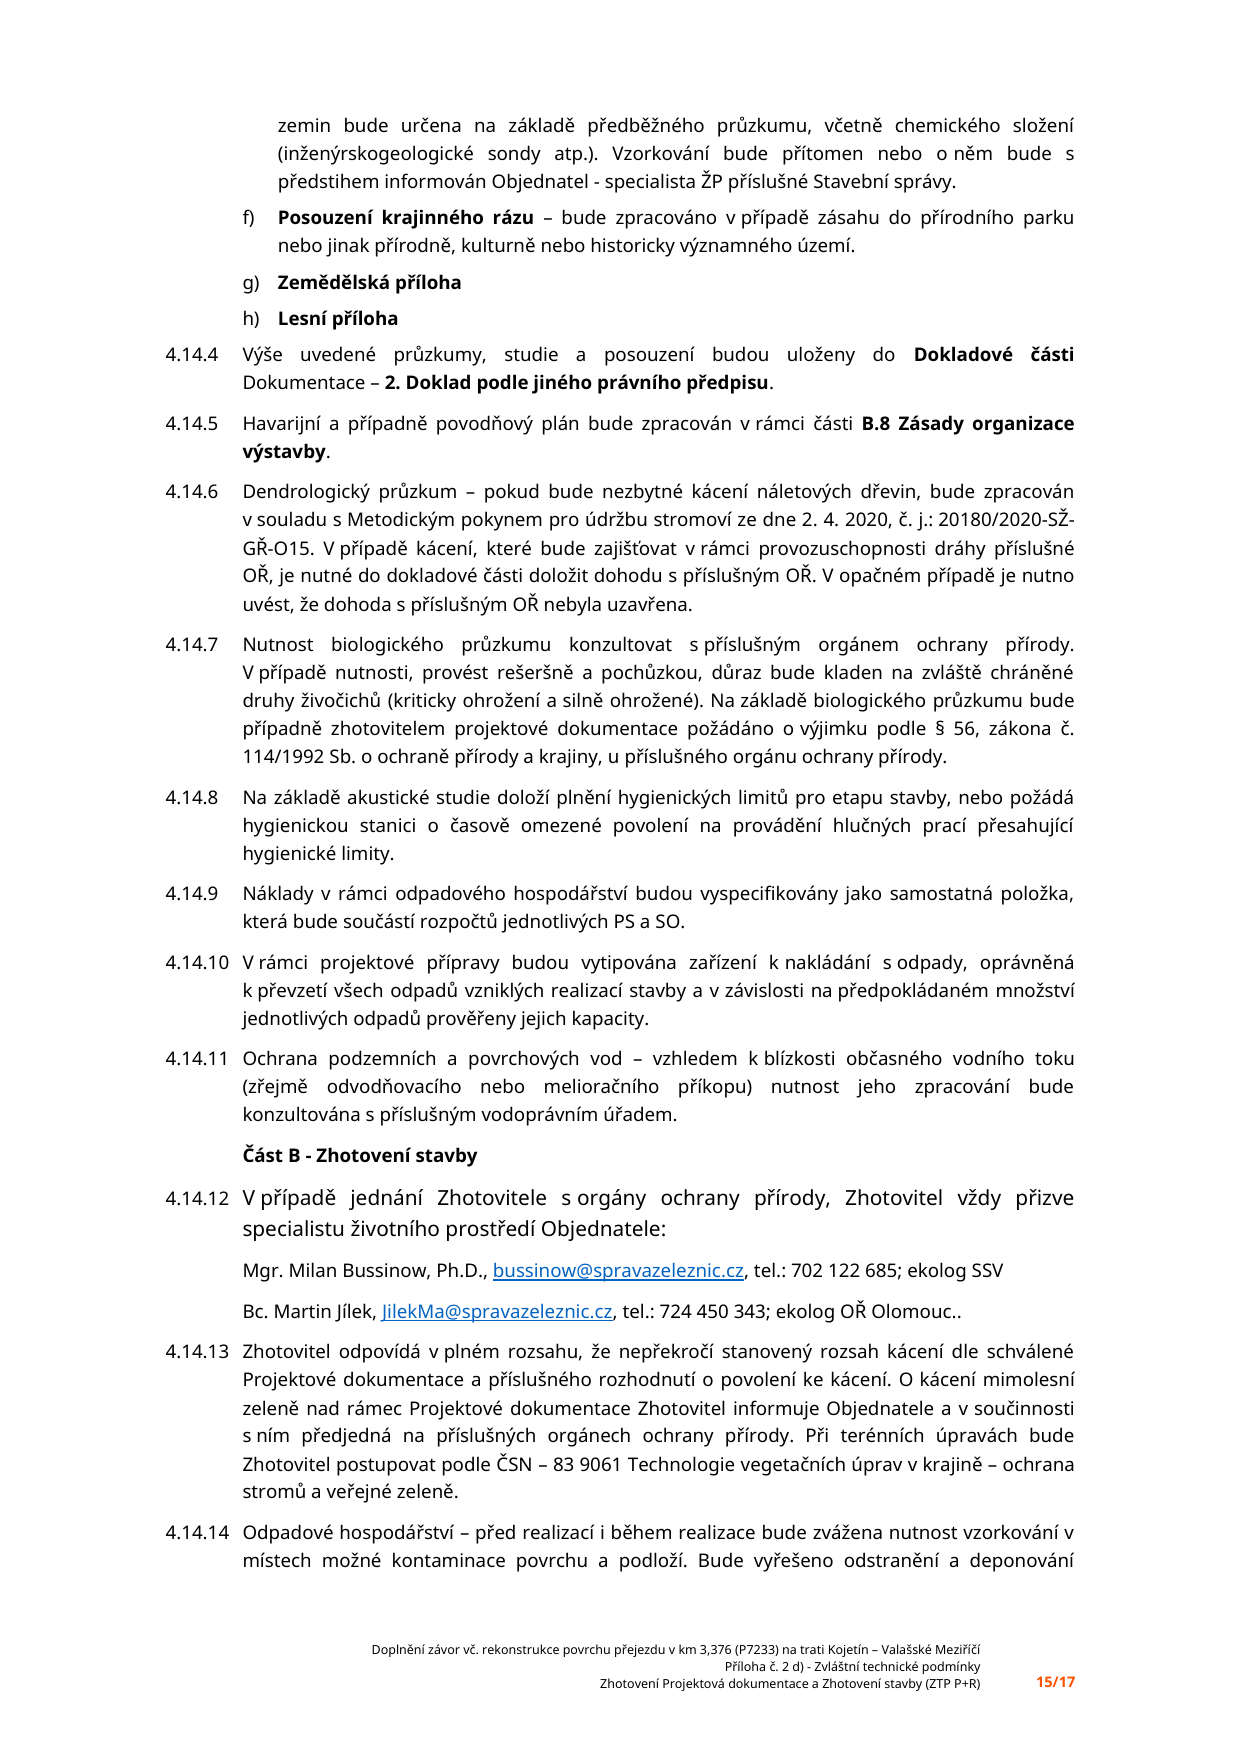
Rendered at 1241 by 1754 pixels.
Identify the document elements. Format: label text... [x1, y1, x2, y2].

text Dendrologický průzkum – pokud bude nezbytné kácení náletových dřevin, bude zpracován v souladu s Metodickým pokynem pro údržbu stromoví ze dne 2. 4. 2020, č. j.: 20180/2020-SŽ-GŘ-O15. V případě kácení, které bude zajišťovat v rámci provozuschopnosti dráhy příslušné OŘ, je nutné do dokladové části doložit dohodu s příslušným OŘ. V opačném případě je nutno uvést, že dohoda s příslušným OŘ nebyla uzavřena. [165, 479, 1075, 616]
list Výše uvedené průzkumy, studie a posouzení budou uloženy do Dokladové části Dokumentace – 2. Doklad podle jiného právního předpisu. [165, 342, 1075, 395]
list Havarijní a případně povodňový plán bude zpracován v rámci části B.8 Zásady organizace výstavby. [165, 410, 1075, 464]
list Na základě akustické studie doloží plnění hygienických limitů pro etapu stavby, nebo požádá hygienickou stanici o časově omezené povolení na provádění hlučných prací přesahující hygienické limity. [165, 784, 1075, 866]
list Bc. Martin Jílek, JilekMa@spravazeleznic.cz, tel.: 724 450 343; ekolog OŘ Olomouc.. [242, 1298, 1075, 1324]
list Lesní příloha [242, 305, 1075, 331]
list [165, 1519, 1075, 1573]
list Mgr. Milan Bussinow, Ph.D., bussinow@spravazeleznic.cz, tel.: 702 122 685; ekolog SSV [242, 1258, 1075, 1283]
text Část B - Zhotovení stavby [242, 1142, 1075, 1168]
list V rámci projektové přípravy budou vytipována zařízení k nakládání s odpady, oprávněná k převzetí všech odpadů vzniklých realizací stavby a v závislosti na předpokládaném množství jednotlivých odpadů prověřeny jejich kapacity. [165, 949, 1075, 1031]
list Náklady v rámci odpadového hospodářství budou vyspecifikovány jako samostatná položka, která bude součástí rozpočtů jednotlivých PS a SO. [165, 881, 1075, 934]
list Nutnost biologického průzkumu konzultovat s příslušným orgánem ochrany přírody. V případě nutnosti, provést rešeršně a pochůzkou, důraz bude kladen na zvláště chráněné druhy živočichů (kriticky ohrožení a silně ohrožené). Na základě biologického průzkumu bude případně zhotovitelem projektové dokumentace požádáno o výjimku podle § 56, zákona č. 114/1992 Sb. o ochraně přírody a krajiny, u příslušného orgánu ochrany přírody. [165, 631, 1075, 769]
list Posouzení krajinného rázu – bude zpracováno v případě zásahu do přírodního parku nebo jinak přírodně, kulturně nebo historicky významného území. [242, 204, 1075, 258]
list Zhotovitel odpovídá v plném rozsahu, že nepřekročí stanovený rozsah kácení dle schválené Projektové dokumentace a příslušného rozhodnutí o povolení ke kácení. O kácení mimolesní zeleně nad rámec Projektové dokumentace Zhotovitel informuje Objednatele a v součinnosti s ním předjedná na příslušných orgánech ochrany přírody. Při terénních úpravách bude Zhotovitel postupovat podle ČSN – 83 9061 Technologie vegetačních úprav v krajině – ochrana stromů a veřejné zeleně. [165, 1339, 1075, 1504]
list Zemědělská příloha [242, 269, 1075, 294]
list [242, 112, 1075, 194]
list V případě jednání Zhotovitele s orgány ochrany přírody, Zhotovitel vždy přizve specialistu životního prostředí Objednatele: [165, 1183, 1075, 1242]
list Ochrana podzemních a povrchových vod – vzhledem k blízkosti občasného vodního toku (zřejmě odvodňovacího nebo melioračního příkopu) nutnost jeho zpracování bude konzultována s příslušným vodoprávním úřadem. [165, 1046, 1075, 1127]
